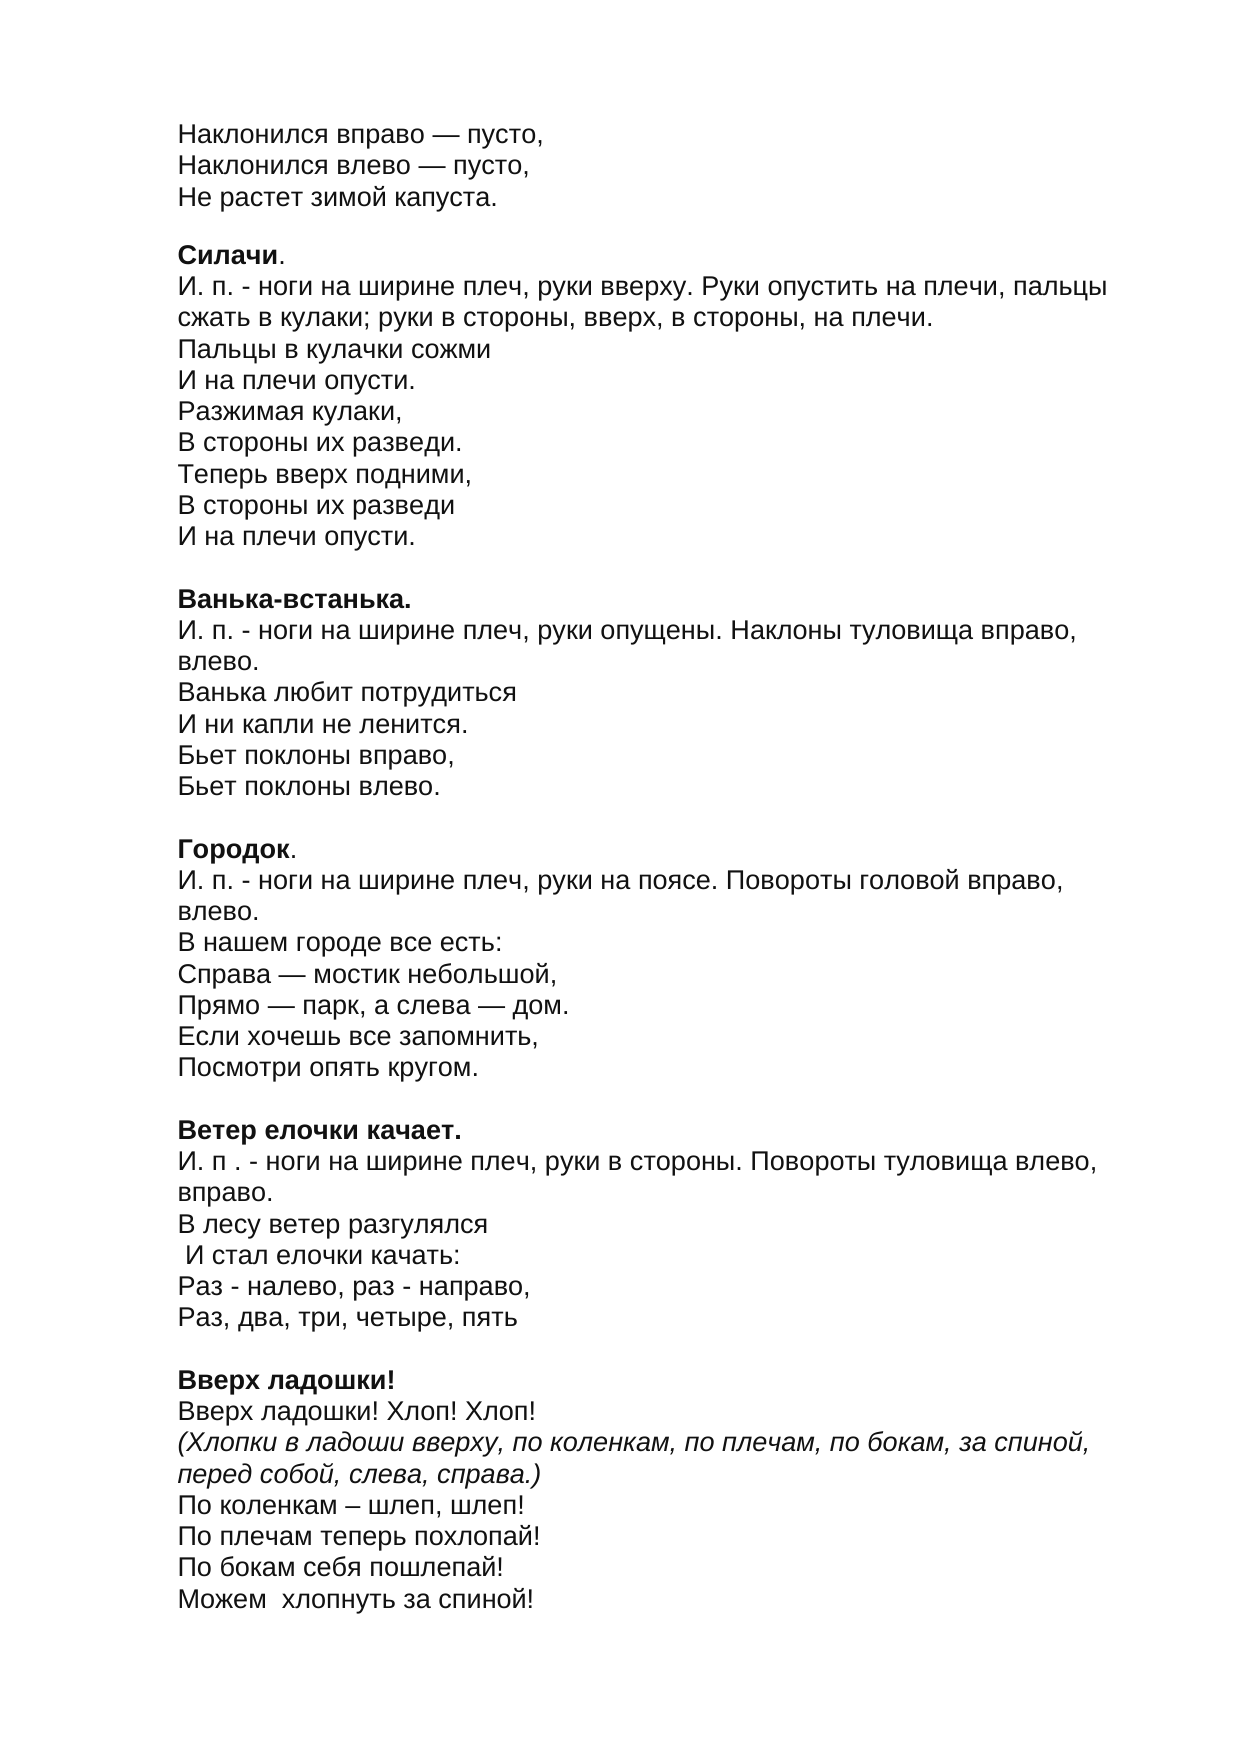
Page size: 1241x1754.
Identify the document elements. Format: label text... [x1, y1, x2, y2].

text Силачи. И. п. - ноги на ширине плеч, руки вверху. Руки опустить на плечи, пальцы сжать в кулаки; руки в стороны, вверх, в стороны, на плечи. Пальцы в кулачки сожми И на плечи опусти. Разжимая кулаки, В стороны их разведи. Теперь вверх подними, В стороны их разведи И на плечи опусти. [177, 239, 1152, 551]
text Вверх ладошки! [177, 1364, 1152, 1395]
text Ванька-встанька. И. п. - ноги на ширине плеч, руки опущены. Наклоны туловища вправо, влево. Ванька любит потрудиться И ни капли не ленится. Бьет поклоны вправо, Бьет поклоны влево. [177, 583, 1152, 801]
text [177, 118, 1152, 212]
text Ветер елочки качает. И. п . - ноги на ширине плеч, руки в стороны. Повороты туловища влево, вправо. В лесу ветер разгулялся И стал елочки качать: Раз - налево, раз - направо, Раз, два, три, четыре, пять [177, 1114, 1152, 1333]
text Городок. И. п. - ноги на ширине плеч, руки на поясе. Повороты головой вправо, влево. В нашем городе все есть: Справа — мостик небольшой, Прямо — парк, а слева — дом. Если хочешь все запомнить, Посмотри опять кругом. [177, 833, 1152, 1083]
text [177, 1395, 1152, 1614]
